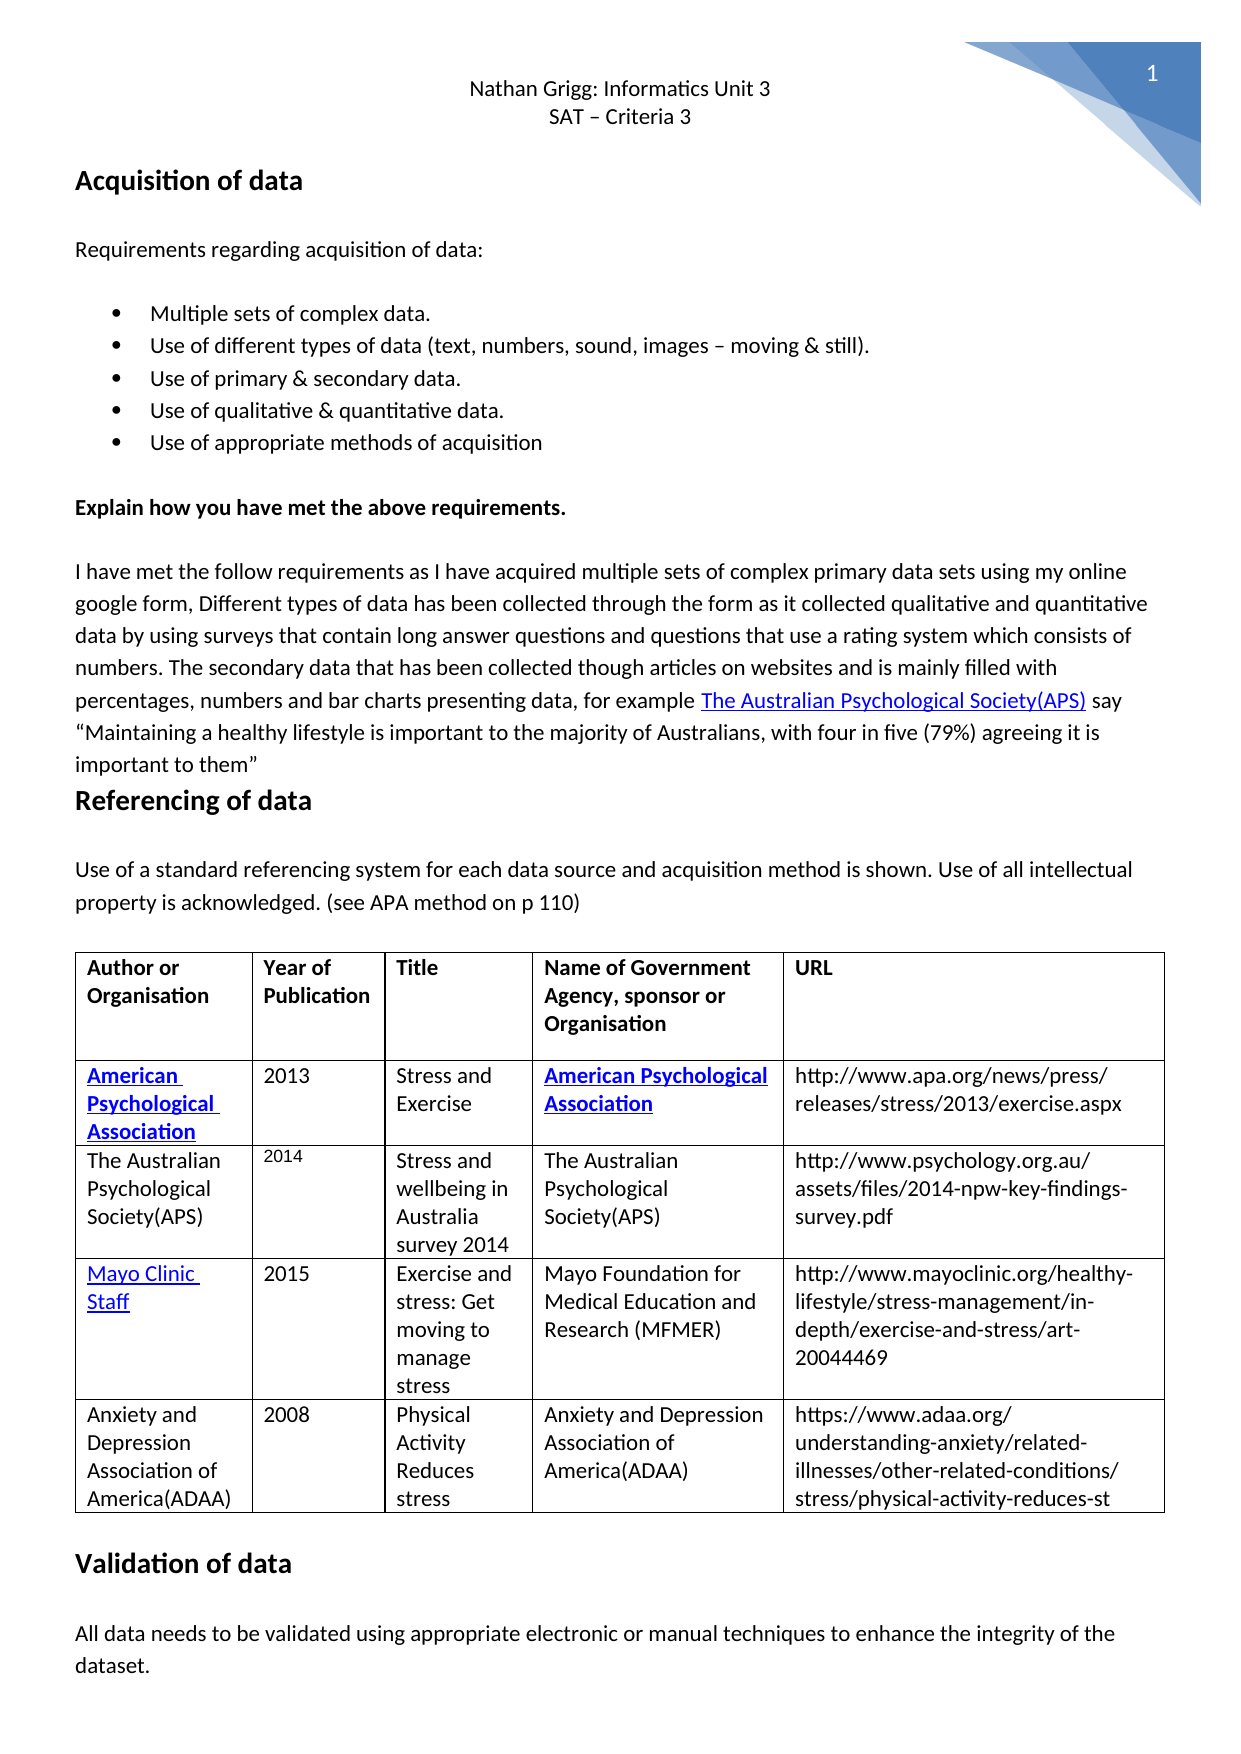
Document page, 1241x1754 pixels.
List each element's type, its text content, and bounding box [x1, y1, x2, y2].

table_header Year of Publication [253, 953, 384, 1060]
table_cell 2015 [253, 1259, 384, 1399]
table_cell The Australian Psychological Society(APS) [533, 1146, 783, 1258]
text Validation of data [75, 1546, 1165, 1581]
text Referencing of data [75, 782, 1165, 818]
table_cell Mayo Clinic Staff [76, 1259, 252, 1399]
text I have met the follow requirements as I have acquired multiple sets of complex primary data sets using my online google form, Different types of data has been collected through the form as it collected qualitative and quantitative data by using surveys that contain long answer questions and questions that use a rating system which consists of numbers. The secondary data that has been collected though articles on websites and is mainly filled with percentages, numbers and bar charts presenting data, for example The Australian Psychological Society(APS) say “Maintaining a healthy lifestyle is important to the majority of Australians, with four in five (79%) agreeing it is important to them” [75, 557, 1165, 778]
text Use of a standard referencing system for each data source and acquisition method is shown. Use of all intellectual property is acknowledged. (see APA method on p 110) [75, 855, 1165, 916]
table_cell Exercise and stress: Get moving to manage stress [386, 1259, 532, 1399]
table_cell American Psychological Association [533, 1061, 783, 1145]
text Acquisition of data [75, 162, 1165, 198]
list Use of appropriate methods of acquisition [112, 428, 1165, 456]
table_header Author or Organisation [76, 953, 252, 1060]
list Use of different types of data (text, numbers, sound, images – moving & still). [112, 332, 1165, 360]
table_header Name of Government Agency, sponsor or Organisation [533, 953, 783, 1060]
table_cell Stress and wellbeing in Australia survey 2014 [386, 1146, 532, 1258]
text Requirements regarding acquisition of data: [75, 235, 1165, 263]
table_cell Mayo Foundation for Medical Education and Research (MFMER) [533, 1259, 783, 1399]
table_cell Anxiety and Depression Association of America(ADAA) [533, 1400, 783, 1512]
table_cell Stress and Exercise [386, 1061, 532, 1145]
table_cell http://www.apa.org/news/press/releases/stress/2013/exercise.aspx [784, 1061, 1164, 1145]
table_cell 2014 [253, 1146, 384, 1258]
table_cell https://www.adaa.org/understanding-anxiety/related-illnesses/other-related-conditions/stress/physical-activity-reduces-st [784, 1400, 1164, 1512]
table_cell http://www.mayoclinic.org/healthy-lifestyle/stress-management/in-depth/exercise-and-stress/art-20044469 [784, 1259, 1164, 1399]
list Use of primary & secondary data. [112, 364, 1165, 392]
table_header URL [784, 953, 1164, 1060]
table_cell Anxiety and Depression Association of America(ADAA) [76, 1400, 252, 1512]
table_cell Physical Activity Reduces stress [386, 1400, 532, 1512]
table_cell 2013 [253, 1061, 384, 1145]
picture [963, 42, 1201, 206]
text Explain how you have met the above requirements. [75, 493, 1165, 521]
list Use of qualitative & quantitative data. [112, 396, 1165, 424]
list Multiple sets of complex data. [112, 299, 1165, 327]
text All data needs to be validated using appropriate electronic or manual techniques to enhance the integrity of the dataset. [75, 1619, 1165, 1679]
table_cell American Psychological Association [76, 1061, 252, 1145]
table_cell The Australian Psychological Society(APS) [76, 1146, 252, 1258]
table_cell http://www.psychology.org.au/assets/files/2014-npw-key-findings-survey.pdf [784, 1146, 1164, 1258]
table_cell 2008 [253, 1400, 384, 1512]
table_header Title [386, 953, 532, 1060]
